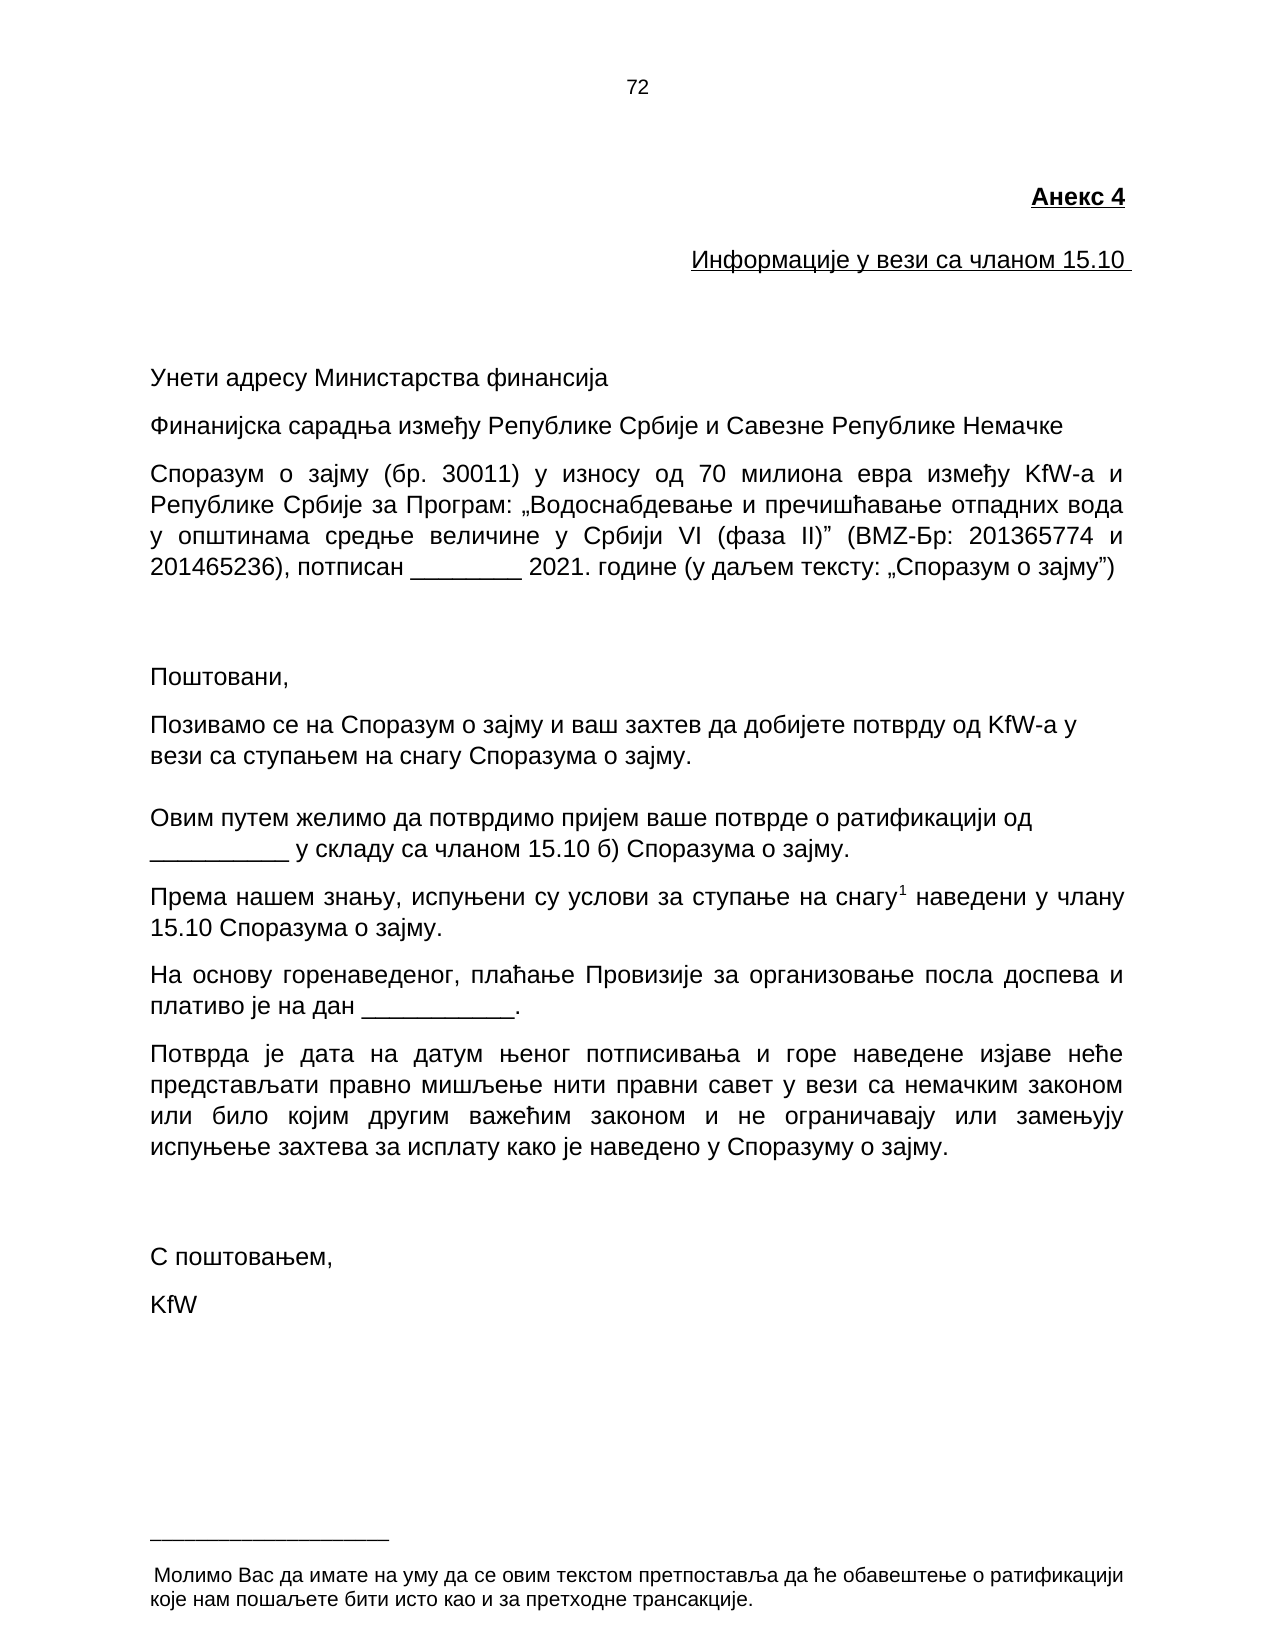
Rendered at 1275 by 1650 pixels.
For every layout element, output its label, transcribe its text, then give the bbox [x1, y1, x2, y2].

text На основу горенаведеног, плаћање Провизије за организовање посла доспева и плативо је на дан ___________. [150, 960, 1125, 1020]
text Финанијска сарадња између Републике Србије и Савезне Републике Немачке [150, 411, 1125, 439]
text Позивамо се на Споразум о зајму и ваш захтев да добијете потврду од KfW-а у вези са ступањем на снагу Споразума о зајму. Овим путем желимо да потврдимо пријем ваше потврде о ратификацији од __________ у складу са чланом 15.10 б) Споразума о зајму. [150, 709, 1125, 862]
text Информације у вези са чланом 15.10 [150, 238, 1125, 276]
text Споразум о зајму (бр. 30011) у износу од 70 милиона евра између KfW-а и Републике Србије за Програм: „Водоснабдевање и пречишћавање отпадних вода у општинама средње величине у Србији VI (фаза II)ˮ (BMZ-Бр: 201365774 и 201465236), потписан ________ 2021. године (у даљем тексту: „Споразум о зајмуˮ) [150, 458, 1125, 580]
text Анекс 4 [150, 176, 1125, 213]
text Потврда је дата на датум њеног потписивања и горе наведене изјаве неће представљати правно мишљење нити правни савет у вези са немачким законом или било којим другим важећим законом и не ограничавају или замењују испуњење захтева за исплату како је наведено у Споразуму о зајму. [150, 1039, 1125, 1161]
text KfW [150, 1290, 1125, 1319]
text С поштовањем, [150, 1242, 1125, 1271]
text Поштовани, [150, 662, 1125, 691]
subtitle Молимо Вас да имате на уму да се овим текстом претпоставља да ће обавештење о ратификацији које нам пошаљете бити исто као и за претходне трансакције. [150, 1563, 1125, 1611]
text _____________________ [150, 1516, 1125, 1544]
text Унети адресу Министарства финансија [150, 363, 1125, 392]
text Према нашем знању, испуњени су услови за ступање на снагу1 наведени у члану 15.10 Споразума о зајму. [150, 881, 1125, 941]
